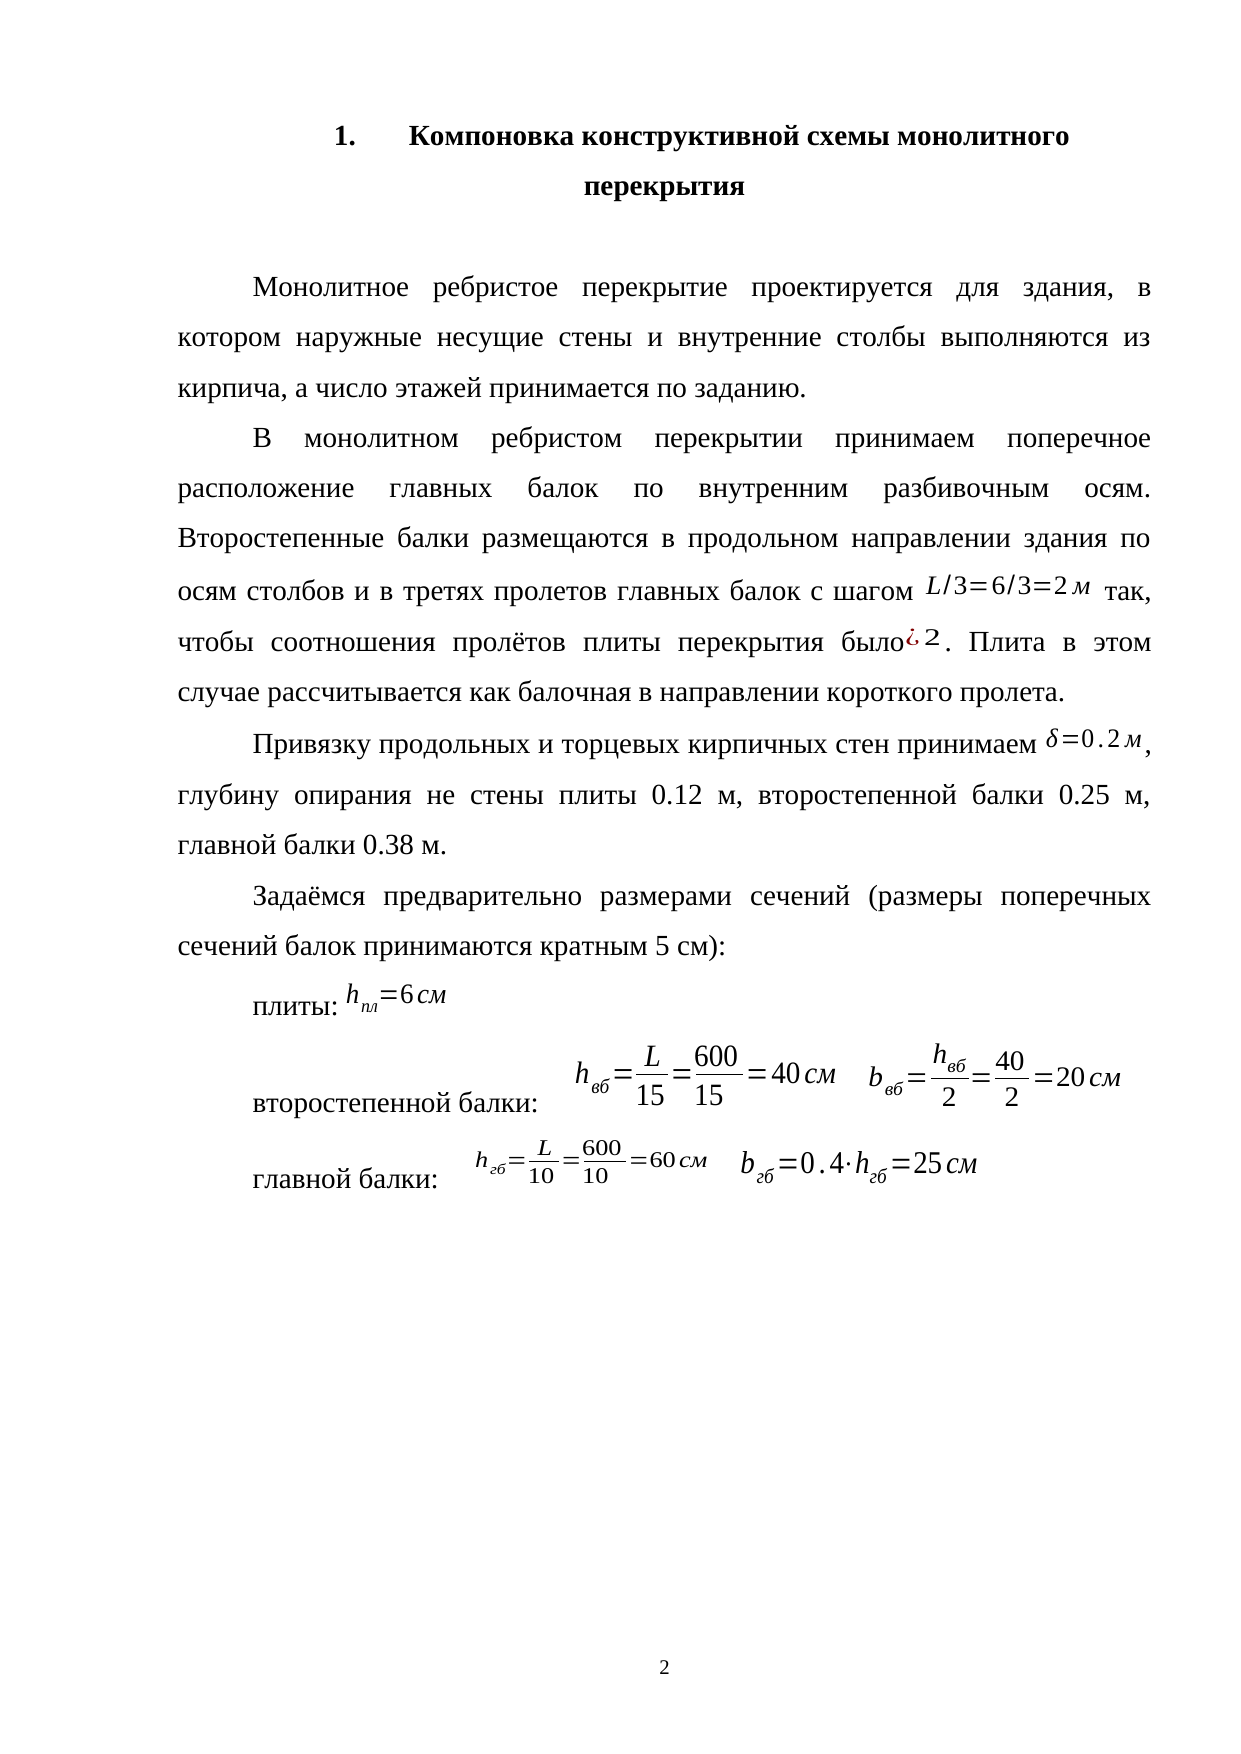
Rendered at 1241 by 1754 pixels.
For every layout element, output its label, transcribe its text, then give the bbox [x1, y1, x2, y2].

subtitle Компоновка конструктивной схемы монолитного перекрытия [177, 118, 1152, 202]
text Привязку продольных и торцевых кирпичных стен принимаем , глубину опирания не стены плиты 0.12 м, второстепенной балки 0.25 м, главной балки 0.38 м. [177, 724, 1152, 861]
text плиты: [177, 978, 1152, 1022]
text В монолитном ребристом перекрытии принимаем поперечное расположение главных балок по внутренним разбивочным осям. Второстепенные балки размещаются в продольном направлении здания по осям столбов и в третях пролетов главных балок с шагом так, чтобы соотношения пролётов плиты перекрытия было. Плита в этом случае рассчитывается как балочная в направлении короткого пролета. [177, 420, 1152, 707]
text Задаёмся предварительно размерами сечений (размеры поперечных сечений балок принимаются кратным 5 см): [177, 878, 1152, 961]
text главной балки: [177, 1135, 1152, 1194]
text Монолитное ребристое перекрытие проектируется для здания, в котором наружные несущие стены и внутренние столбы выполняются из кирпича, а число этажей принимается по заданию. [177, 269, 1152, 403]
text второстепенной балки: [177, 1039, 1152, 1118]
